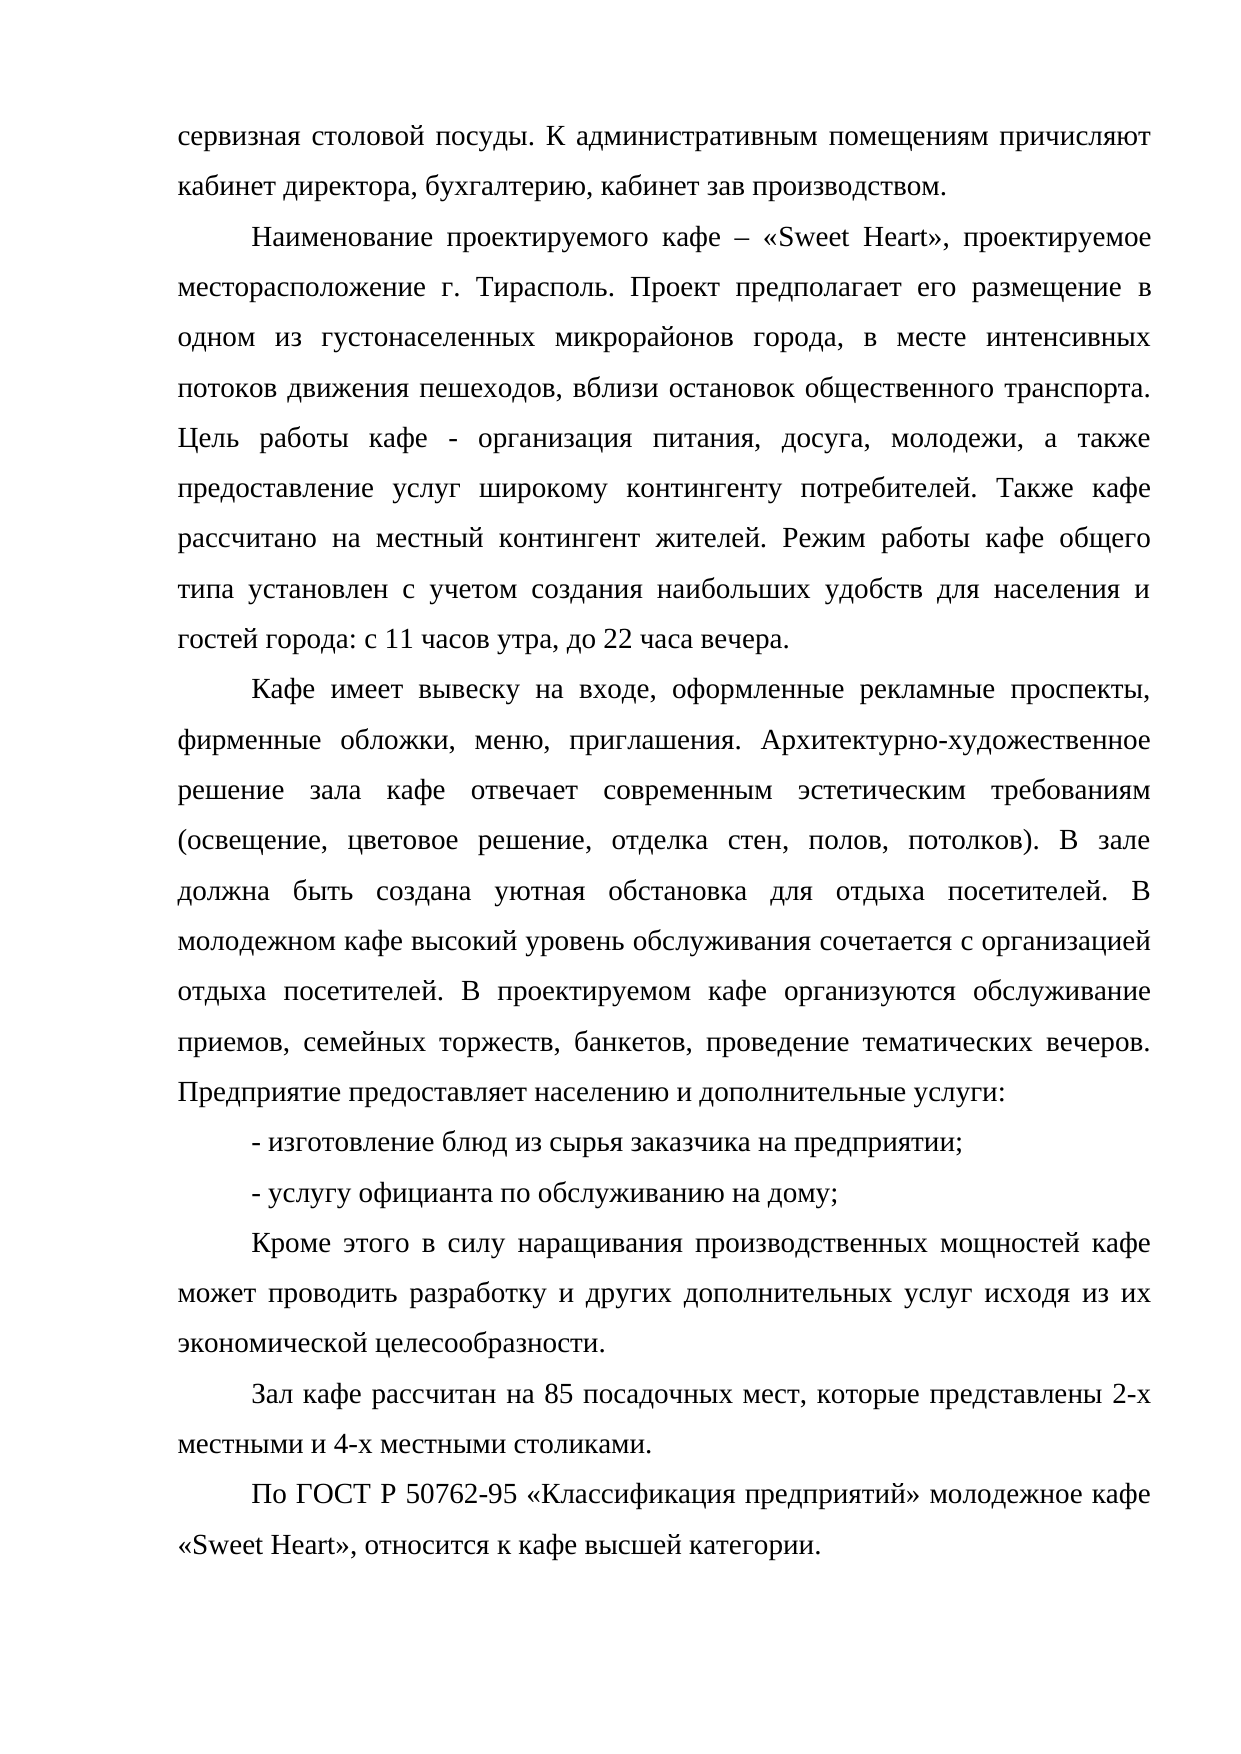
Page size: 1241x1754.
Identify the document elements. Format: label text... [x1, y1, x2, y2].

text Кафе имеет вывеску на входе, оформленные рекламные проспекты, фирменные обложки, меню, приглашения. Архитектурно-художественное решение зала кафе отвечает современным эстетическим требованиям (освещение, цветовое решение, отделка стен, полов, потолков). В зале должна быть создана уютная обстановка для отдыха посетителей. В молодежном кафе высокий уровень обслуживания сочетается с организацией отдыха посетителей. В проектируемом кафе организуются обслуживание приемов, семейных торжеств, банкетов, проведение тематических вечеров. Предприятие предоставляет населению и дополнительные услуги: [177, 672, 1152, 1108]
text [177, 118, 1152, 202]
text Зал кафе рассчитан на 85 посадочных мест, которые представлены 2-х местными и 4-х местными столиками. [177, 1376, 1152, 1460]
text - изготовление блюд из сырья заказчика на предприятии; [177, 1124, 1152, 1158]
text Кроме этого в силу наращивания производственных мощностей кафе может проводить разработку и других дополнительных услуг исходя из их экономической целесообразности. [177, 1225, 1152, 1359]
text - услугу официанта по обслуживанию на дому; [177, 1175, 1152, 1208]
text Наименование проектируемого кафе – «Sweet Heart», проектируемое месторасположение г. Тирасполь. Проект предполагает его размещение в одном из густонаселенных микрорайонов города, в месте интенсивных потоков движения пешеходов, вблизи остановок общественного транспорта. Цель работы кафе - организация питания, досуга, молодежи, а также предоставление услуг широкому контингенту потребителей. Также кафе рассчитано на местный контингент жителей. Режим работы кафе общего типа установлен с учетом создания наибольших удобств для населения и гостей города: с 11 часов утра, до 22 часа вечера. [177, 219, 1152, 655]
text По ГОСТ Р 50762-95 «Классификация предприятий» молодежное кафе «Sweet Heart», относится к кафе высшей категории. [177, 1477, 1152, 1560]
